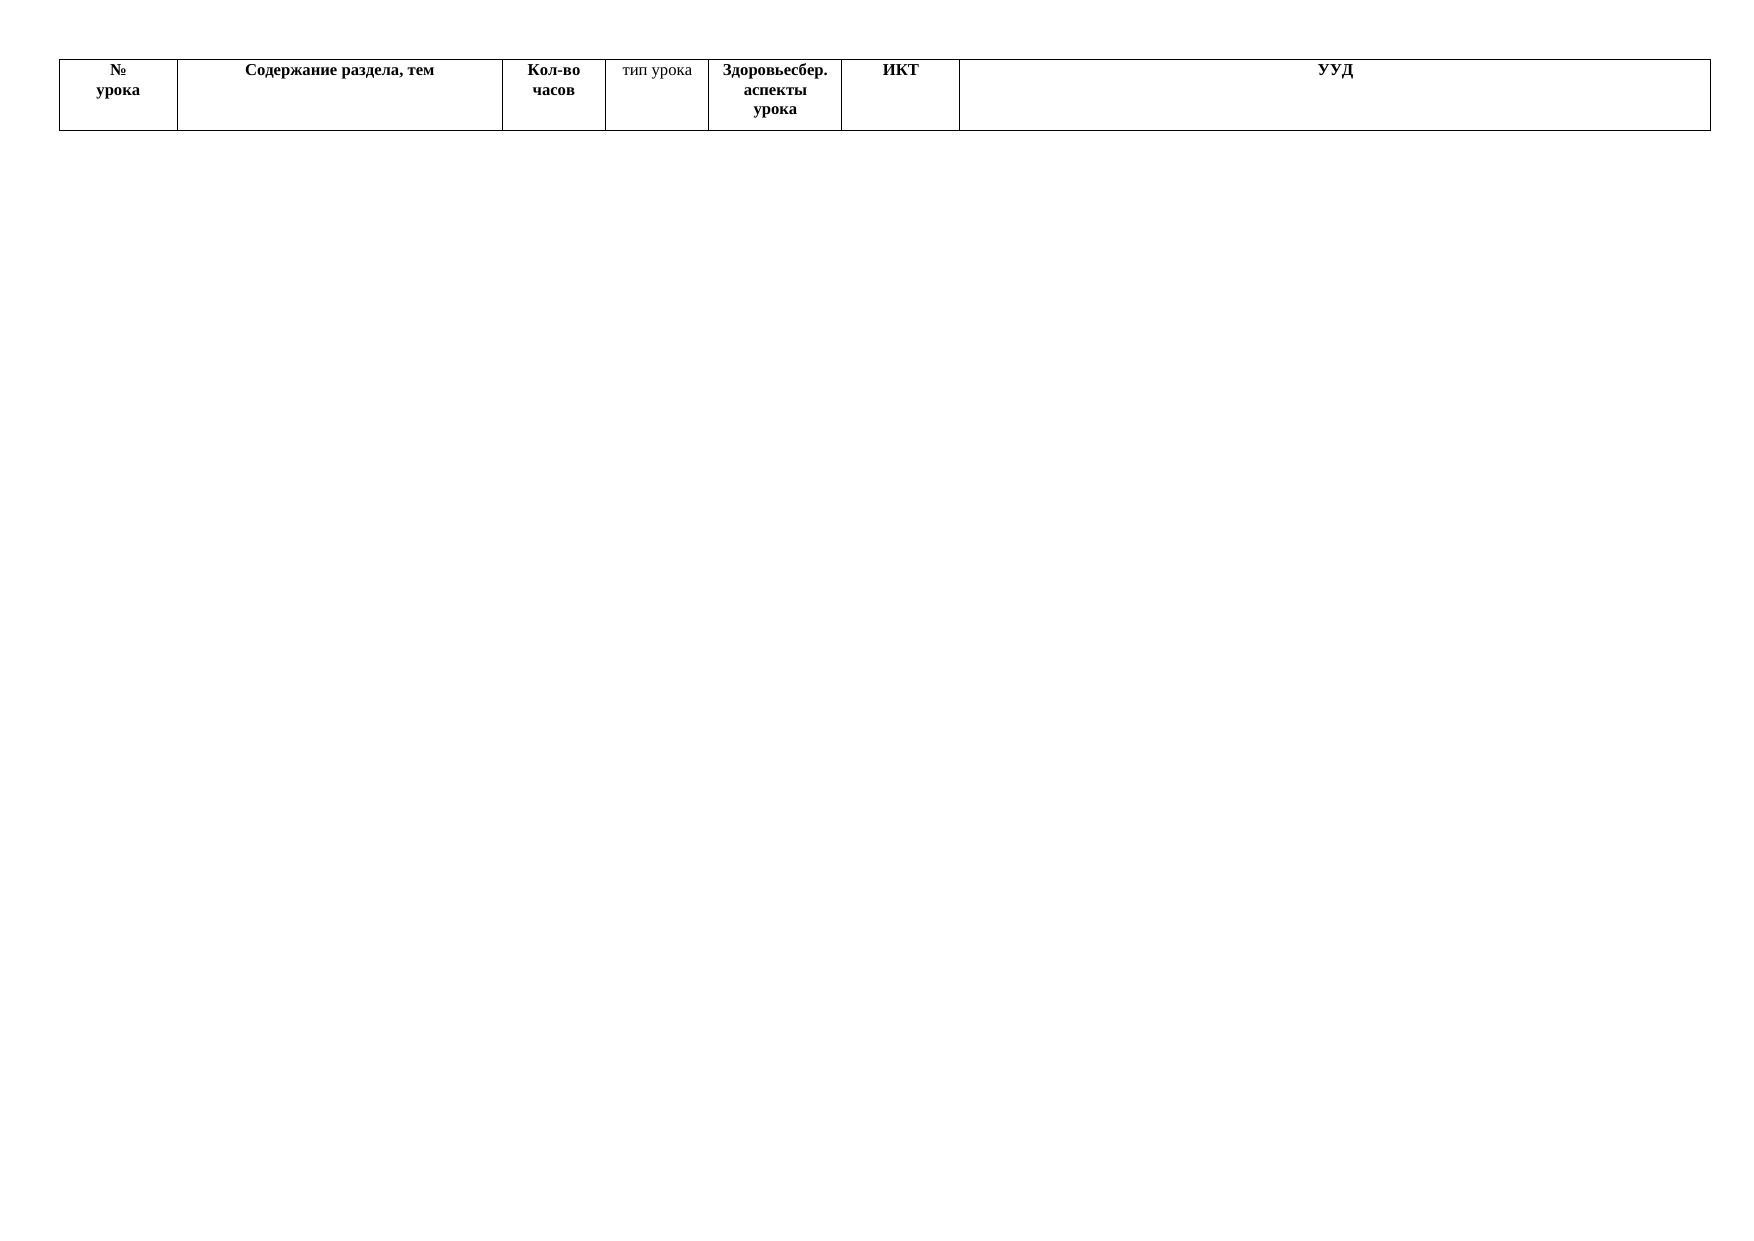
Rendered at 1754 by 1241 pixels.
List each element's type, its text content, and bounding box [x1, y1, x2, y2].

table_header УУД [960, 60, 1710, 129]
table_header Здоровьесбер. аспекты урока [709, 60, 841, 129]
table_header № урока [60, 60, 177, 129]
table_header Содержание раздела, тем [178, 60, 502, 129]
table_header Кол-во часов [503, 60, 605, 129]
table_header тип урока [606, 60, 708, 129]
table_header ИКТ [842, 60, 959, 129]
